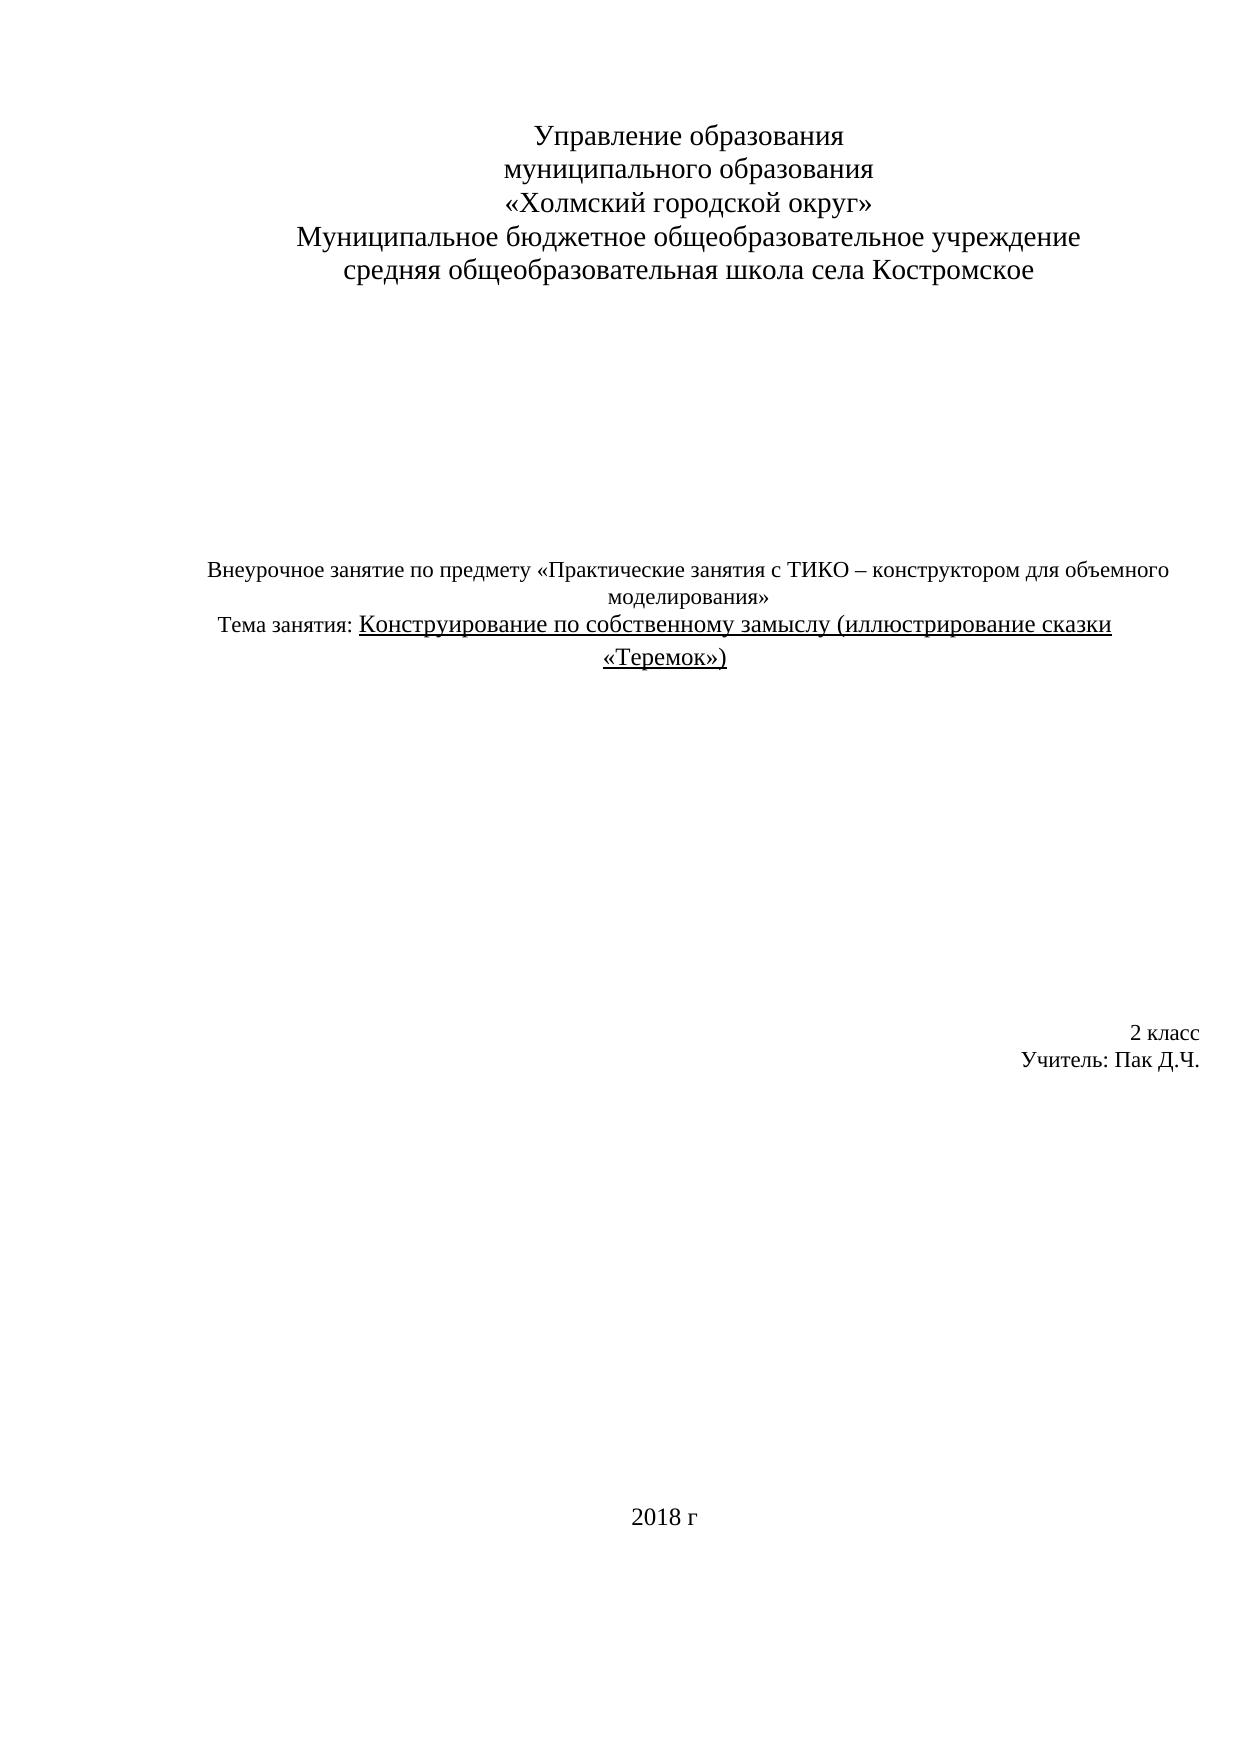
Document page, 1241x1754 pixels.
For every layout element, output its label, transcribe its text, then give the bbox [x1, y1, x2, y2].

text Учитель: Пак Д.Ч. [177, 1046, 1200, 1072]
text муниципального образования [177, 152, 1200, 185]
text Муниципальное бюджетное общеобразовательное учреждение [177, 219, 1200, 252]
text Тема занятия: Конструирование по собственному замыслу (иллюстрирование сказки «Теремок») [177, 609, 1152, 671]
text Внеурочное занятие по предмету «Практические занятия с ТИКО – конструктором для объемного моделирования» [177, 557, 1200, 609]
text средняя общеобразовательная школа села Костромское [177, 252, 1200, 286]
text 2018 г [177, 1502, 1152, 1530]
text Управление образования [177, 118, 1200, 152]
text 2 класс [177, 1019, 1200, 1046]
text «Холмский городской округ» [177, 185, 1200, 219]
